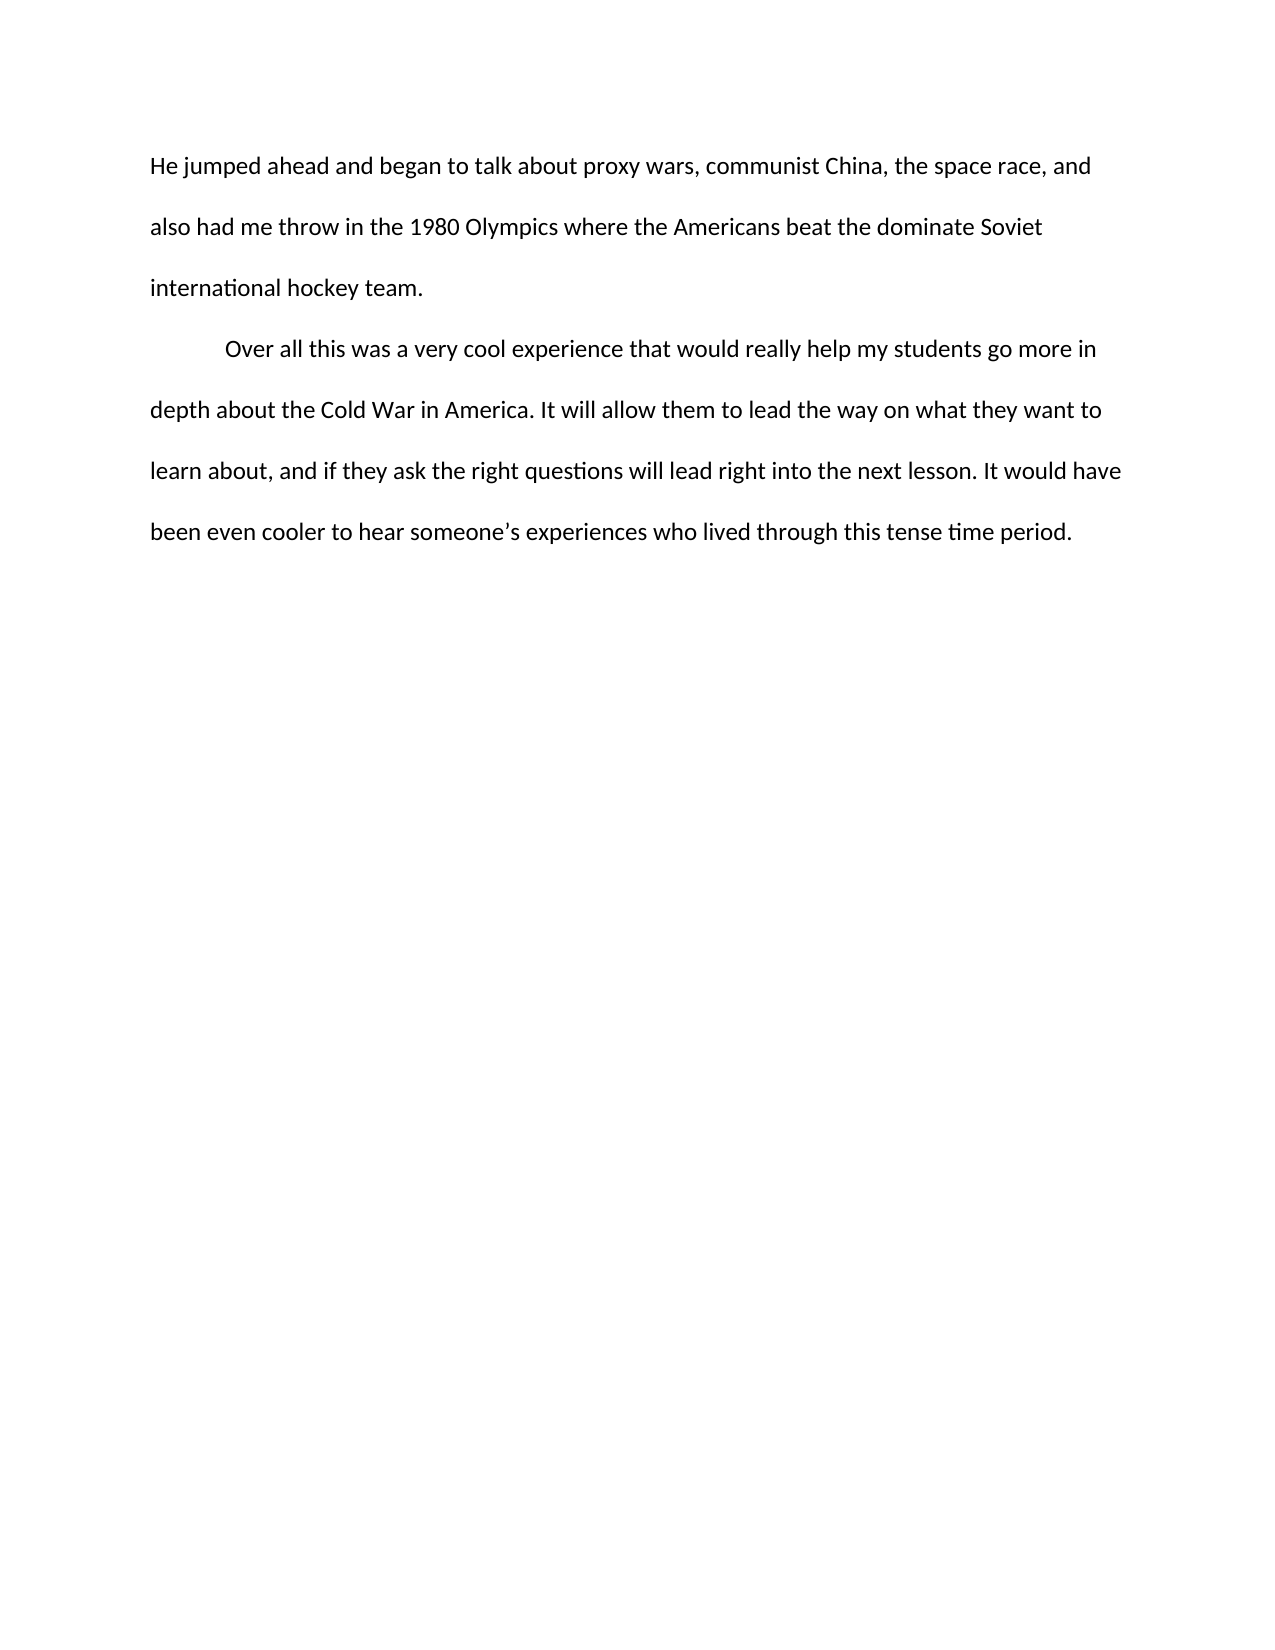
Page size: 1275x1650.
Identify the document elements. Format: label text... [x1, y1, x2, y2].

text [150, 150, 1125, 303]
text Over all this was a very cool experience that would really help my students go more in depth about the Cold War in America. It will allow them to lead the way on what they want to learn about, and if they ask the right questions will lead right into the next lesson. It would have been even cooler to hear someone’s experiences who lived through this tense time period. [150, 333, 1125, 547]
